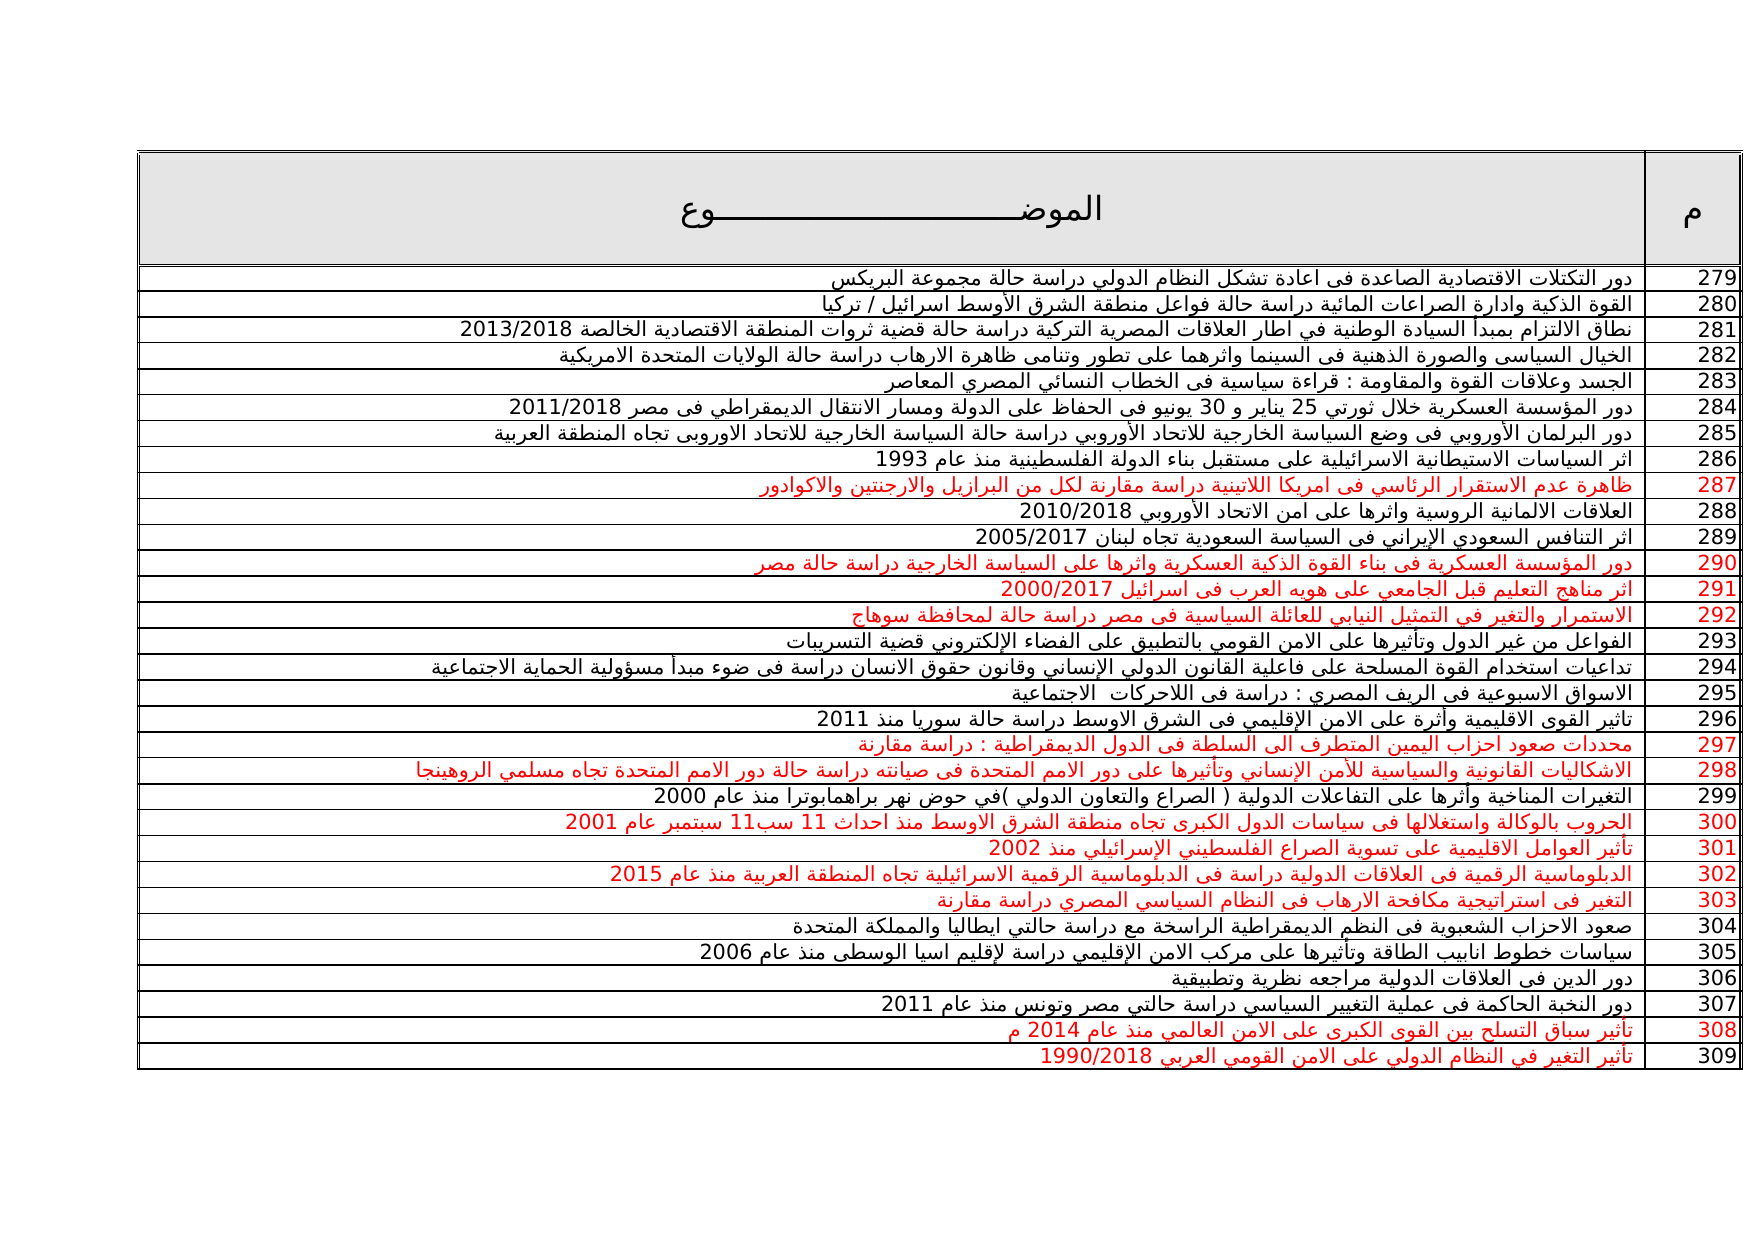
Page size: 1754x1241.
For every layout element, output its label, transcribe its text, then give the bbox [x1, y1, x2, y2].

table_cell [1646, 707, 1739, 731]
table_cell الاشكاليات القانونية والسياسية للأمن الإنساني وتأثيرها على دور الامم المتحدة فى صيانته دراسة حالة دور الامم المتحدة تجاه مسلمي الروهينجا [140, 758, 1644, 783]
table_cell [1646, 733, 1739, 757]
table_cell [1646, 810, 1739, 835]
table_cell [1646, 758, 1739, 783]
table_cell [1646, 1044, 1739, 1068]
table_cell دور النخبة الحاكمة فى عملية التغيير السياسي دراسة حالتي مصر وتونس منذ عام 2011 [140, 992, 1644, 1016]
table_cell [1646, 551, 1739, 575]
table_cell صعود الاحزاب الشعبوية فى النظم الديمقراطية الراسخة مع دراسة حالتي ايطاليا والمملكة المتحدة [140, 914, 1644, 938]
table_cell اثر السياسات الاستيطانية الاسرائيلية على مستقبل بناء الدولة الفلسطينية منذ عام 1993 [140, 447, 1644, 472]
table_cell الاستمرار والتغير في التمثيل النيابي للعائلة السياسية فى مصر دراسة حالة لمحافظة سوهاج [140, 603, 1644, 627]
table_cell [1646, 940, 1739, 964]
table_cell ظاهرة عدم الاستقرار الرئاسي فى امريكا اللاتينية دراسة مقارنة لكل من البرازيل والارجنتين والاكوادور [140, 473, 1644, 497]
table_cell [1646, 681, 1739, 705]
table_cell [1646, 914, 1739, 938]
table_cell دور التكتلات الاقتصادية الصاعدة فى اعادة تشكل النظام الدولي دراسة حالة مجموعة البريكس [140, 267, 1644, 290]
table_cell [1646, 888, 1739, 912]
table_cell الحروب بالوكالة واستغلالها فى سياسات الدول الكبرى تجاه منطقة الشرق الاوسط منذ احداث 11 سب11 سبتمبر عام 2001 [140, 810, 1644, 835]
table_cell [1646, 992, 1739, 1016]
table_cell [1646, 655, 1739, 679]
table_cell محددات صعود احزاب اليمين المتطرف الى السلطة فى الدول الديمقراطية : دراسة مقارنة [140, 733, 1644, 757]
table_cell دور المؤسسة العسكرية فى بناء القوة الذكية العسكرية واثرها على السياسة الخارجية دراسة حالة مصر [140, 551, 1644, 575]
table_cell [1646, 525, 1739, 549]
table_cell [1646, 862, 1739, 887]
table_cell [1646, 395, 1739, 420]
table_cell نطاق الالتزام بمبدأ السيادة الوطنية في اطار العلاقات المصرية التركية دراسة حالة قضية ثروات المنطقة الاقتصادية الخالصة 2013/2018 [140, 318, 1644, 342]
table_cell [1646, 343, 1739, 368]
table_cell [1646, 785, 1739, 809]
table_cell [1646, 421, 1739, 446]
table_cell سياسات خطوط انابيب الطاقة وتأثيرها على مركب الامن الإقليمي دراسة لإقليم اسيا الوسطى منذ عام 2006 [140, 940, 1644, 964]
table_cell تداعيات استخدام القوة المسلحة على فاعلية القانون الدولي الإنساني وقانون حقوق الانسان دراسة فى ضوء مبدأ مسؤولية الحماية الاجتماعية [140, 655, 1644, 679]
table_cell [1646, 267, 1739, 290]
table_cell [1646, 603, 1739, 627]
table_cell [1646, 966, 1739, 990]
table_cell [1646, 1018, 1739, 1042]
table_cell الفواعل من غير الدول وتأثيرها على الامن القومي بالتطبيق على الفضاء الإلكتروني قضية التسريبات [140, 629, 1644, 653]
table_cell الاسواق الاسبوعية فى الريف المصري : دراسة فى اللاحركات الاجتماعية [140, 681, 1644, 705]
table_cell [1646, 473, 1739, 497]
table_cell دور المؤسسة العسكرية خلال ثورتي 25 يناير و 30 يونيو فى الحفاظ على الدولة ومسار الانتقال الديمقراطي فى مصر 2011/2018 [140, 395, 1644, 420]
table_cell دور الدين فى العلاقات الدولية مراجعه نظرية وتطبيقية [140, 966, 1644, 990]
table_cell [1646, 629, 1739, 653]
table_cell تاثير القوى الاقليمية وأثرة على الامن الإقليمي فى الشرق الاوسط دراسة حالة سوريا منذ 2011 [140, 707, 1644, 731]
table_cell [1646, 370, 1739, 394]
table_cell [1646, 836, 1739, 861]
table_cell التغيرات المناخية وأثرها على التفاعلات الدولية ( الصراع والتعاون الدولي )في حوض نهر براهمابوترا منذ عام 2000 [140, 785, 1644, 809]
table_cell الدبلوماسية الرقمية فى العلاقات الدولية دراسة فى الدبلوماسية الرقمية الاسرائيلية تجاه المنطقة العربية منذ عام 2015 [140, 862, 1644, 887]
table_cell القوة الذكية وادارة الصراعات المائية دراسة حالة فواعل منطقة الشرق الأوسط اسرائيل / تركيا [140, 292, 1644, 316]
table_cell العلاقات الالمانية الروسية واثرها على امن الاتحاد الأوروبي 2010/2018 [140, 499, 1644, 523]
table_cell التغير فى استراتيجية مكافحة الارهاب فى النظام السياسي المصري دراسة مقارنة [140, 888, 1644, 912]
table_cell [1646, 292, 1739, 316]
table_cell تأثير التغير في النظام الدولي على الامن القومي العربي 1990/2018 [140, 1044, 1644, 1068]
table_cell [1646, 447, 1739, 472]
table_cell اثر مناهج التعليم قبل الجامعي على هويه العرب فى اسرائيل 2000/2017 [140, 577, 1644, 601]
table_cell الجسد وعلاقات القوة والمقاومة : قراءة سياسية فى الخطاب النسائي المصري المعاصر [140, 370, 1644, 394]
table_header م [1646, 153, 1741, 264]
table_cell [1646, 318, 1739, 342]
table_cell تأثير العوامل الاقليمية على تسوية الصراع الفلسطيني الإسرائيلي منذ 2002 [140, 836, 1644, 861]
table_cell [1646, 577, 1739, 601]
table_cell اثر التنافس السعودي الإيراني فى السياسة السعودية تجاه لبنان 2005/2017 [140, 525, 1644, 549]
table_cell [1646, 499, 1739, 523]
table_cell الخيال السياسى والصورة الذهنية فى السينما واثرهما على تطور وتنامى ظاهرة الارهاب دراسة حالة الولايات المتحدة الامريكية [140, 343, 1644, 368]
table_cell تأثير سباق التسلح بين القوى الكبرى على الامن العالمي منذ عام 2014 م [140, 1018, 1644, 1042]
table_cell دور البرلمان الأوروبي فى وضع السياسة الخارجية للاتحاد الأوروبي دراسة حالة السياسة الخارجية للاتحاد الاوروبى تجاه المنطقة العربية [140, 421, 1644, 446]
table_header الموضـــــــــــــــــــــــــــــــوع [139, 153, 1644, 264]
